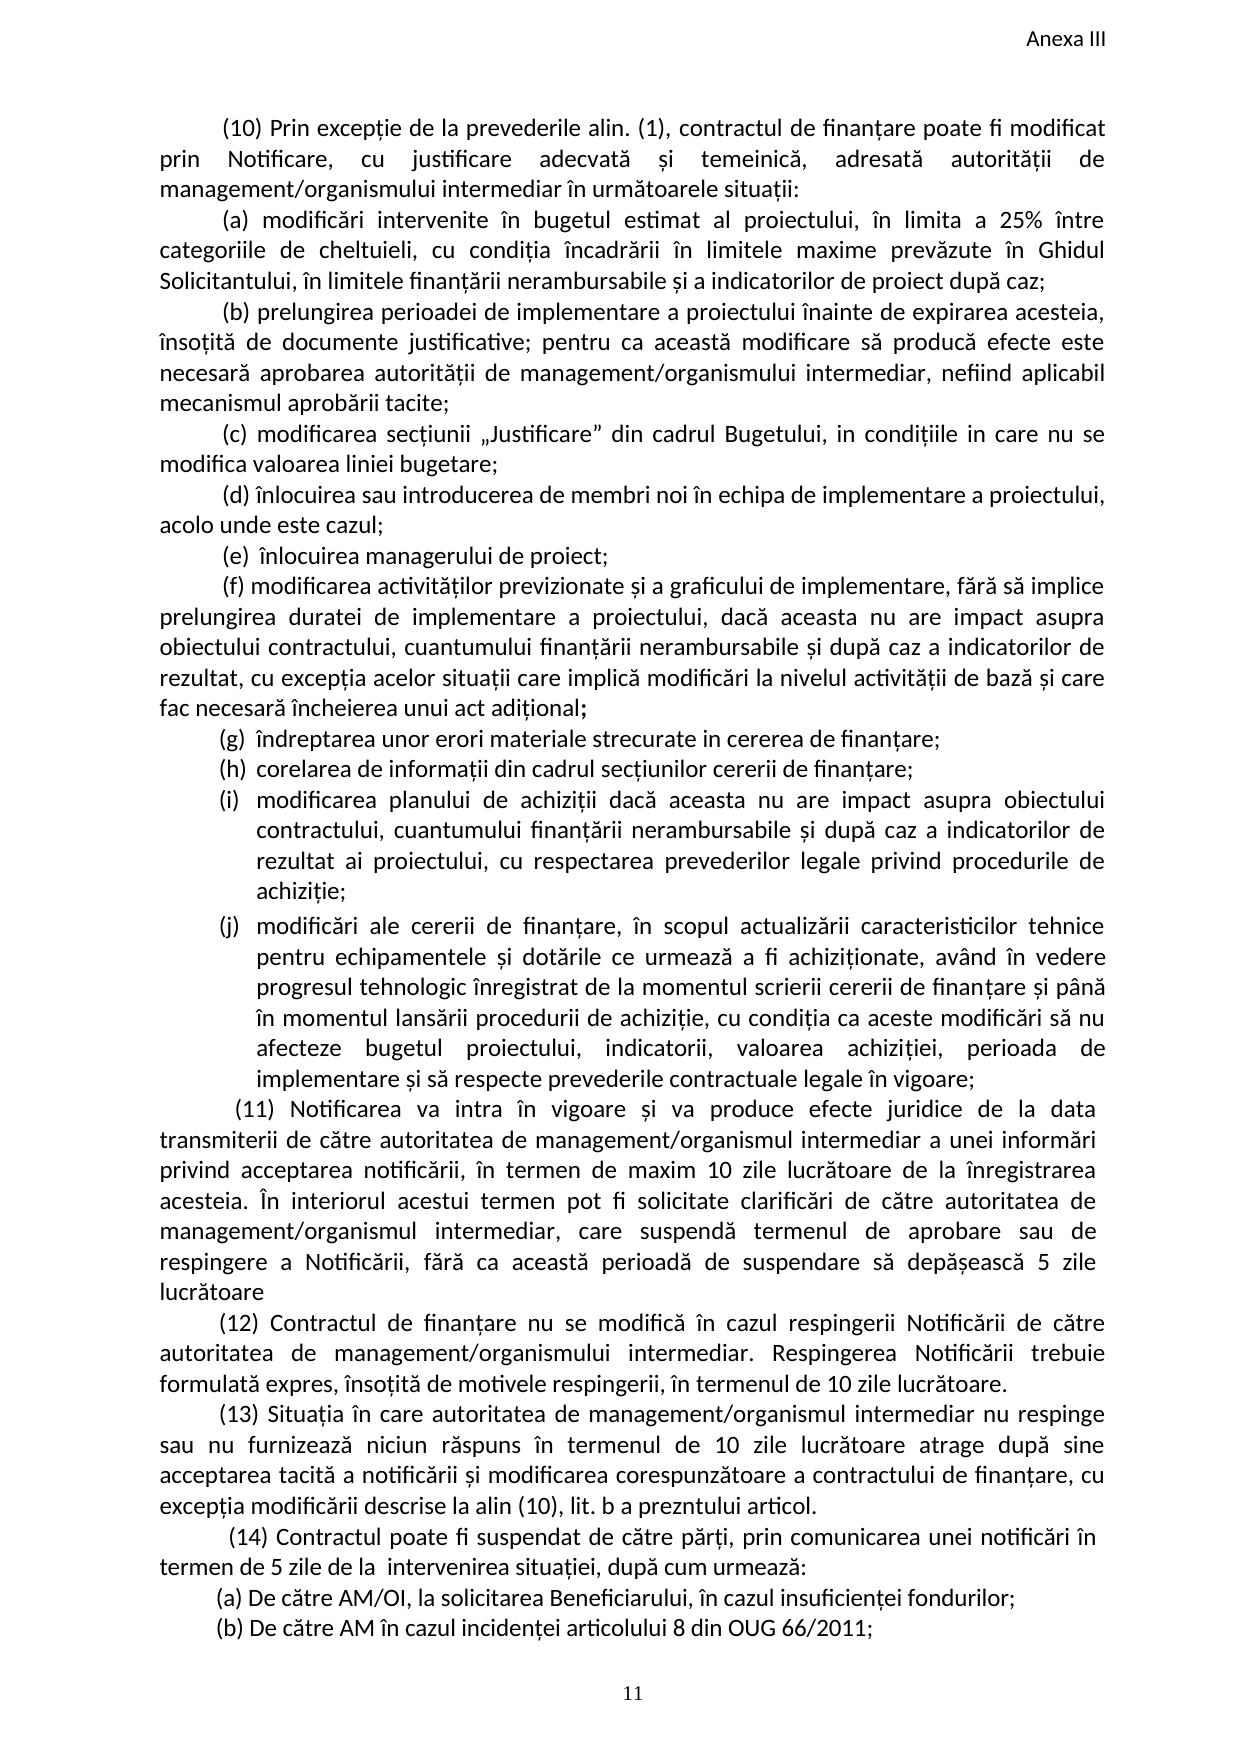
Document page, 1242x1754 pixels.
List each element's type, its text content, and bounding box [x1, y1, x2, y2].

text (a) modificări intervenite în bugetul estimat al proiectului, în limita a 25% între categoriile de cheltuieli, cu condiția încadrării în limitele maxime prevăzute în Ghidul Solicitantului, în limitele finanțării nerambursabile și a indicatorilor de proiect după caz; [159, 204, 1106, 296]
text (c) modificarea secțiunii „Justificare” din cadrul Bugetului, in condițiile in care nu se modifica valoarea liniei bugetare; [159, 418, 1106, 479]
text (b) prelungirea perioadei de implementare a proiectului înainte de expirarea acesteia, însoțită de documente justificative; pentru ca această modificare să producă efecte este necesară aprobarea autorității de management/organismului intermediar, nefiind aplicabil mecanismul aprobării tacite; [159, 296, 1106, 418]
text (14) Contractul poate fi suspendat de către părți, prin comunicarea unei notificări în termen de 5 zile de la intervenirea situației, după cum urmează: [159, 1521, 1098, 1582]
text (f) modificarea activităților previzionate și a graficului de implementare, fără să implice prelungirea duratei de implementare a proiectului, dacă aceasta nu are impact asupra obiectului contractului, cuantumului finanțării nerambursabile și după caz a indicatorilor de rezultat, cu excepția acelor situații care implică modificări la nivelul activității de bază și care fac necesară încheierea unui act adițional; [159, 570, 1106, 723]
list (a) De către AM/OI, la solicitarea Beneficiarului, în cazul insuficienței fondurilor; [216, 1582, 1098, 1612]
list (b) De către AM în cazul incidenței articolului 8 din OUG 66/2011; [216, 1612, 1098, 1643]
text (11) Notificarea va intra în vigoare și va produce efecte juridice de la data transmiterii de către autoritatea de management/organismul intermediar a unei informări privind acceptarea notificării, în termen de maxim 10 zile lucrătoare de la înregistrarea acesteia. În interiorul acestui termen pot fi solicitate clarificări de către autoritatea de management/organismul intermediar, care suspendă termenul de aprobare sau de respingere a Notificării, fără ca această perioadă de suspendare să depășească 5 zile lucrătoare [159, 1093, 1098, 1307]
list îndreptarea unor erori materiale strecurate in cererea de finanțare; [218, 723, 1106, 753]
list modificări ale cererii de finanțare, în scopul actualizării caracteristicilor tehnice pentru echipamentele şi dotările ce urmează a fi achiziţionate, având în vedere progresul tehnologic înregistrat de la momentul scrierii cererii de finanţare şi până în momentul lansării procedurii de achiziţie, cu condiţia ca aceste modificări să nu afecteze bugetul proiectului, indicatorii, valoarea achiziţiei, perioada de implementare şi să respecte prevederile contractuale legale în vigoare; [218, 910, 1106, 1093]
text (12) Contractul de finanțare nu se modifică în cazul respingerii Notificării de către autoritatea de management/organismului intermediar. Respingerea Notificării trebuie formulată expres, însoțită de motivele respingerii, în termenul de 10 zile lucrătoare. [159, 1307, 1106, 1398]
text (13) Situația în care autoritatea de management/organismul intermediar nu respinge sau nu furnizează niciun răspuns în termenul de 10 zile lucrătoare atrage după sine acceptarea tacită a notificării și modificarea corespunzătoare a contractului de finanțare, cu excepția modificării descrise la alin (10), lit. b a prezntului articol. [159, 1398, 1106, 1521]
list înlocuirea managerului de proiect; [222, 540, 1106, 570]
text (d) înlocuirea sau introducerea de membri noi în echipa de implementare a proiectului, acolo unde este cazul; [159, 479, 1106, 540]
text (10) Prin excepție de la prevederile alin. (1), contractul de finanțare poate fi modificat prin Notificare, cu justificare adecvată și temeinică, adresată autorității de management/organismului intermediar în următoarele situații: [159, 112, 1106, 204]
list modificarea planului de achiziții dacă aceasta nu are impact asupra obiectului contractului, cuantumului finanțării nerambursabile și după caz a indicatorilor de rezultat ai proiectului, cu respectarea prevederilor legale privind procedurile de achiziție; [218, 784, 1106, 906]
list corelarea de informații din cadrul secțiunilor cererii de finanțare; [218, 753, 1106, 784]
